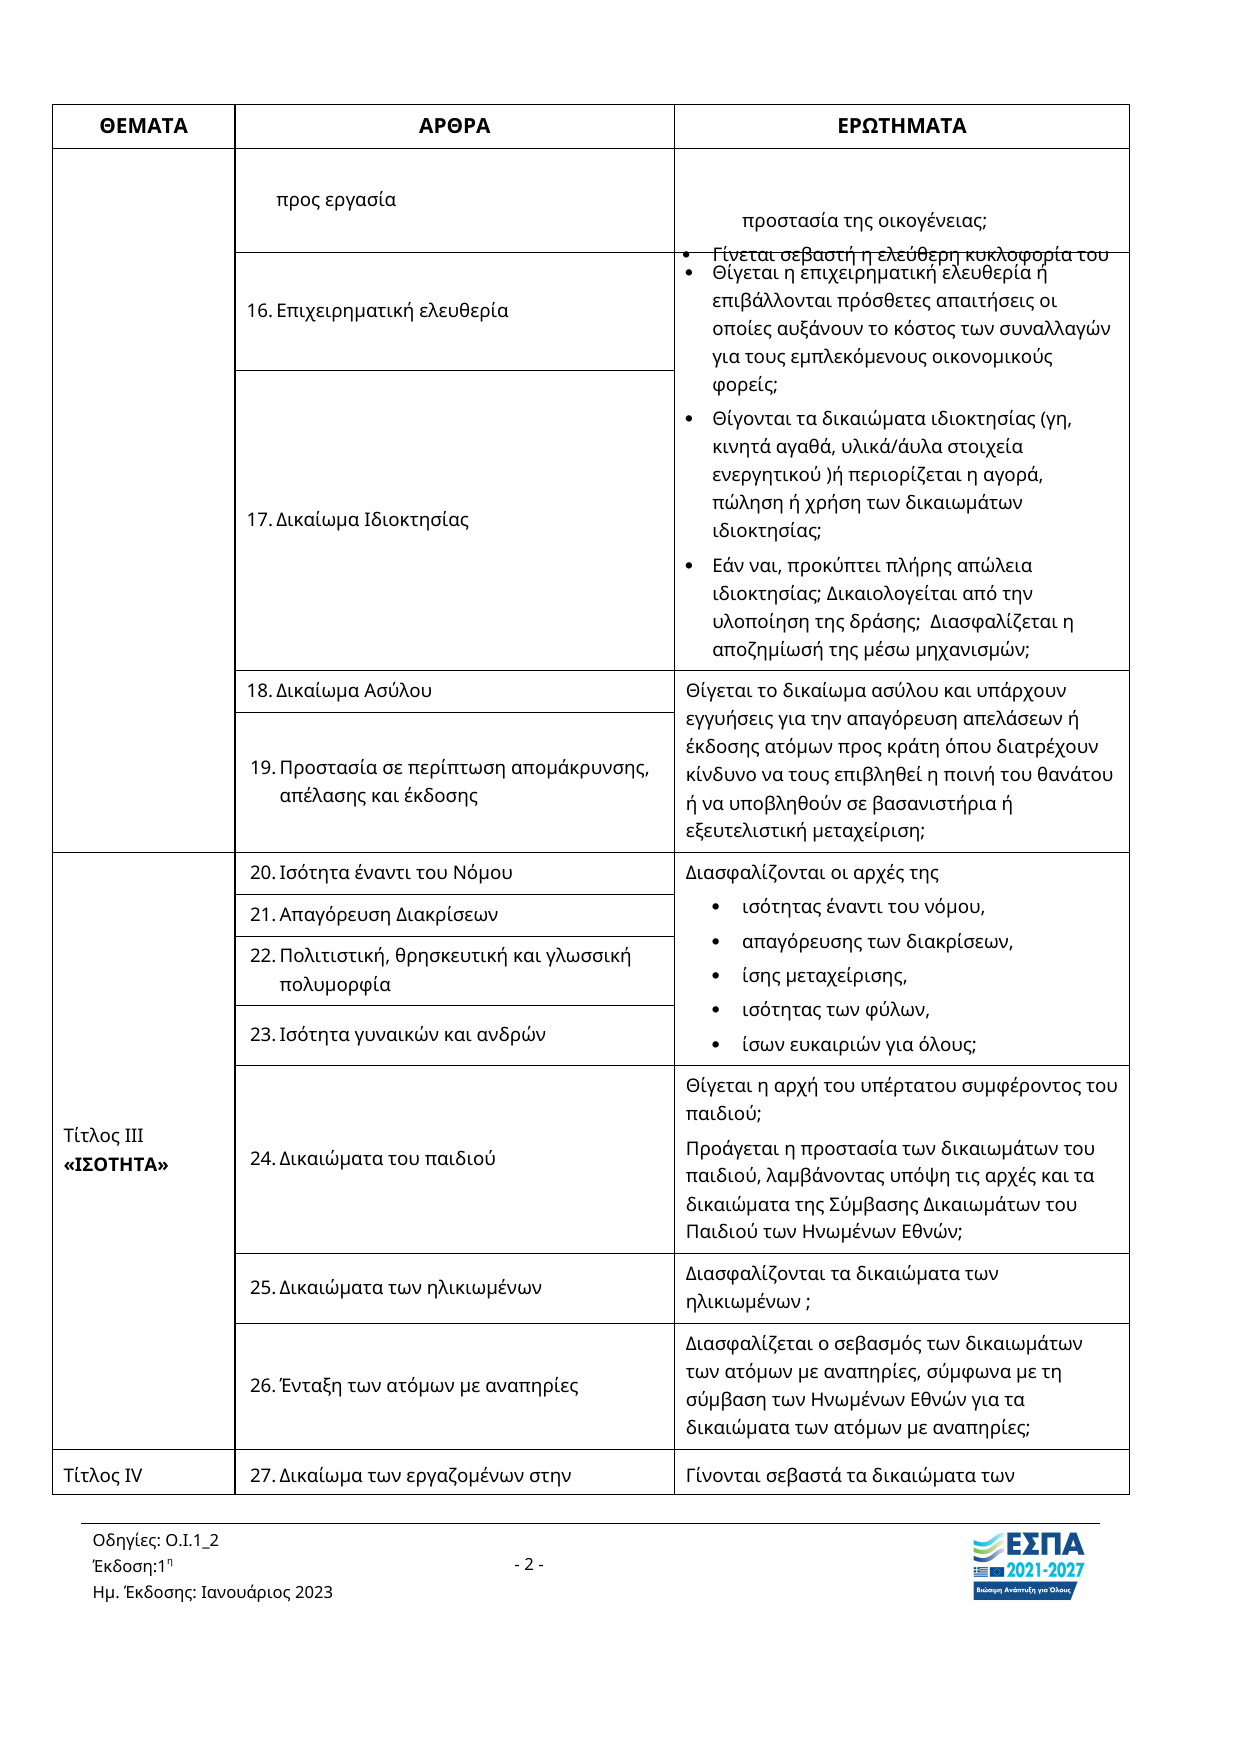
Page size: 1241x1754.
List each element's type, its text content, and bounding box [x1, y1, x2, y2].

table_cell Τίτλος ΙΙΙ «ΙΣΟΤΗΤΑ» [53, 853, 234, 1449]
picture [967, 1528, 1089, 1604]
table_cell Τίτλος IV «ΑΛΛΗΛΕΓΓΥΗ» [53, 1450, 234, 1494]
table_header ΘΕΜΑΤΑ [53, 105, 234, 148]
table_cell Δικαίωμα Ιδιοκτησίας [236, 371, 674, 670]
table_cell Ελευθερία του επαγγέλματος και δικαίωμα προς εργασία [236, 149, 674, 252]
table_cell Δικαίωμα Ασύλου [236, 671, 674, 712]
table_cell Επιχειρηματική ελευθερία [236, 253, 674, 370]
table_cell Προστασία σε περίπτωση απομάκρυνσης, απέλασης και έκδοσης [236, 713, 674, 852]
table_cell Θίγεται η αρχή του υπέρτατου συμφέροντος του παιδιού; Προάγεται η προστασία των δικαιωμάτων του παιδιού, λαμβάνοντας υπόψη τις αρχές και τα δικαιώματα της Σύμβασης Δικαιωμάτων του Παιδιού των Ηνωμένων Εθνών; [675, 1066, 1129, 1253]
table_cell Ισότητα έναντι του Νόμου [236, 853, 674, 894]
table_cell Δικαιώματα των ηλικιωμένων [236, 1254, 674, 1323]
table_header ΕΡΩΤΗΜΑΤΑ [675, 105, 1129, 148]
table_header ΑΡΘΡΑ [236, 105, 674, 148]
table_cell Πολιτιστική, θρησκευτική και γλωσσική πολυμορφία [236, 937, 674, 1005]
table_cell Θίγεται το δικαίωμα ασύλου και υπάρχουν εγγυήσεις για την απαγόρευση απελάσεων ή έκδοσης ατόμων προς κράτη όπου διατρέχουν κίνδυνο να τους επιβληθεί η ποινή του θανάτου ή να υποβληθούν σε βασανιστήρια ή εξευτελιστική μεταχείριση; [675, 671, 1129, 852]
table_cell Απαγόρευση Διακρίσεων [236, 895, 674, 936]
table_cell Διασφαλίζονται οι αρχές της ισότητας έναντι του νόμου, απαγόρευσης των διακρίσεων, ίσης μεταχείρισης, ισότητας των φύλων, ίσων ευκαιριών για όλους; [675, 853, 1129, 1065]
table_cell Ένταξη των ατόμων με αναπηρίες [236, 1324, 674, 1449]
table_cell Δικαιώματα του παιδιού [236, 1066, 674, 1253]
table_cell Διασφαλίζεται ο σεβασμός των δικαιωμάτων των ατόμων με αναπηρίες, σύμφωνα με τη σύμβαση των Ηνωμένων Εθνών για τα δικαιώματα των ατόμων με αναπηρίες; [675, 1324, 1129, 1449]
table_cell Ισότητα γυναικών και ανδρών [236, 1006, 674, 1065]
table_cell Δικαίωμα των εργαζομένων στην ενημέρωση και τη διαβούλευση στο πλαίσιο της επιχείρησης [236, 1450, 674, 1494]
table_cell Διασφαλίζονται τα δικαιώματα των ηλικιωμένων ; [675, 1254, 1129, 1323]
table_cell Θίγεται η επιχειρηματική ελευθερία ή επιβάλλονται πρόσθετες απαιτήσεις οι οποίες αυξάνουν το κόστος των συναλλαγών για τους εμπλεκόμενους οικονομικούς φορείς; Θίγονται τα δικαιώματα ιδιοκτησίας (γη, κινητά αγαθά, υλικά/άυλα στοιχεία ενεργητικού )ή περιορίζεται η αγορά, πώληση ή χρήση των δικαιωμάτων ιδιοκτησίας; Εάν ναι, προκύπτει πλήρης απώλεια ιδιοκτησίας; Δικαιολογείται από την υλοποίηση της δράσης; Διασφαλίζεται η αποζημίωσή της μέσω μηχανισμών; [675, 253, 1129, 670]
